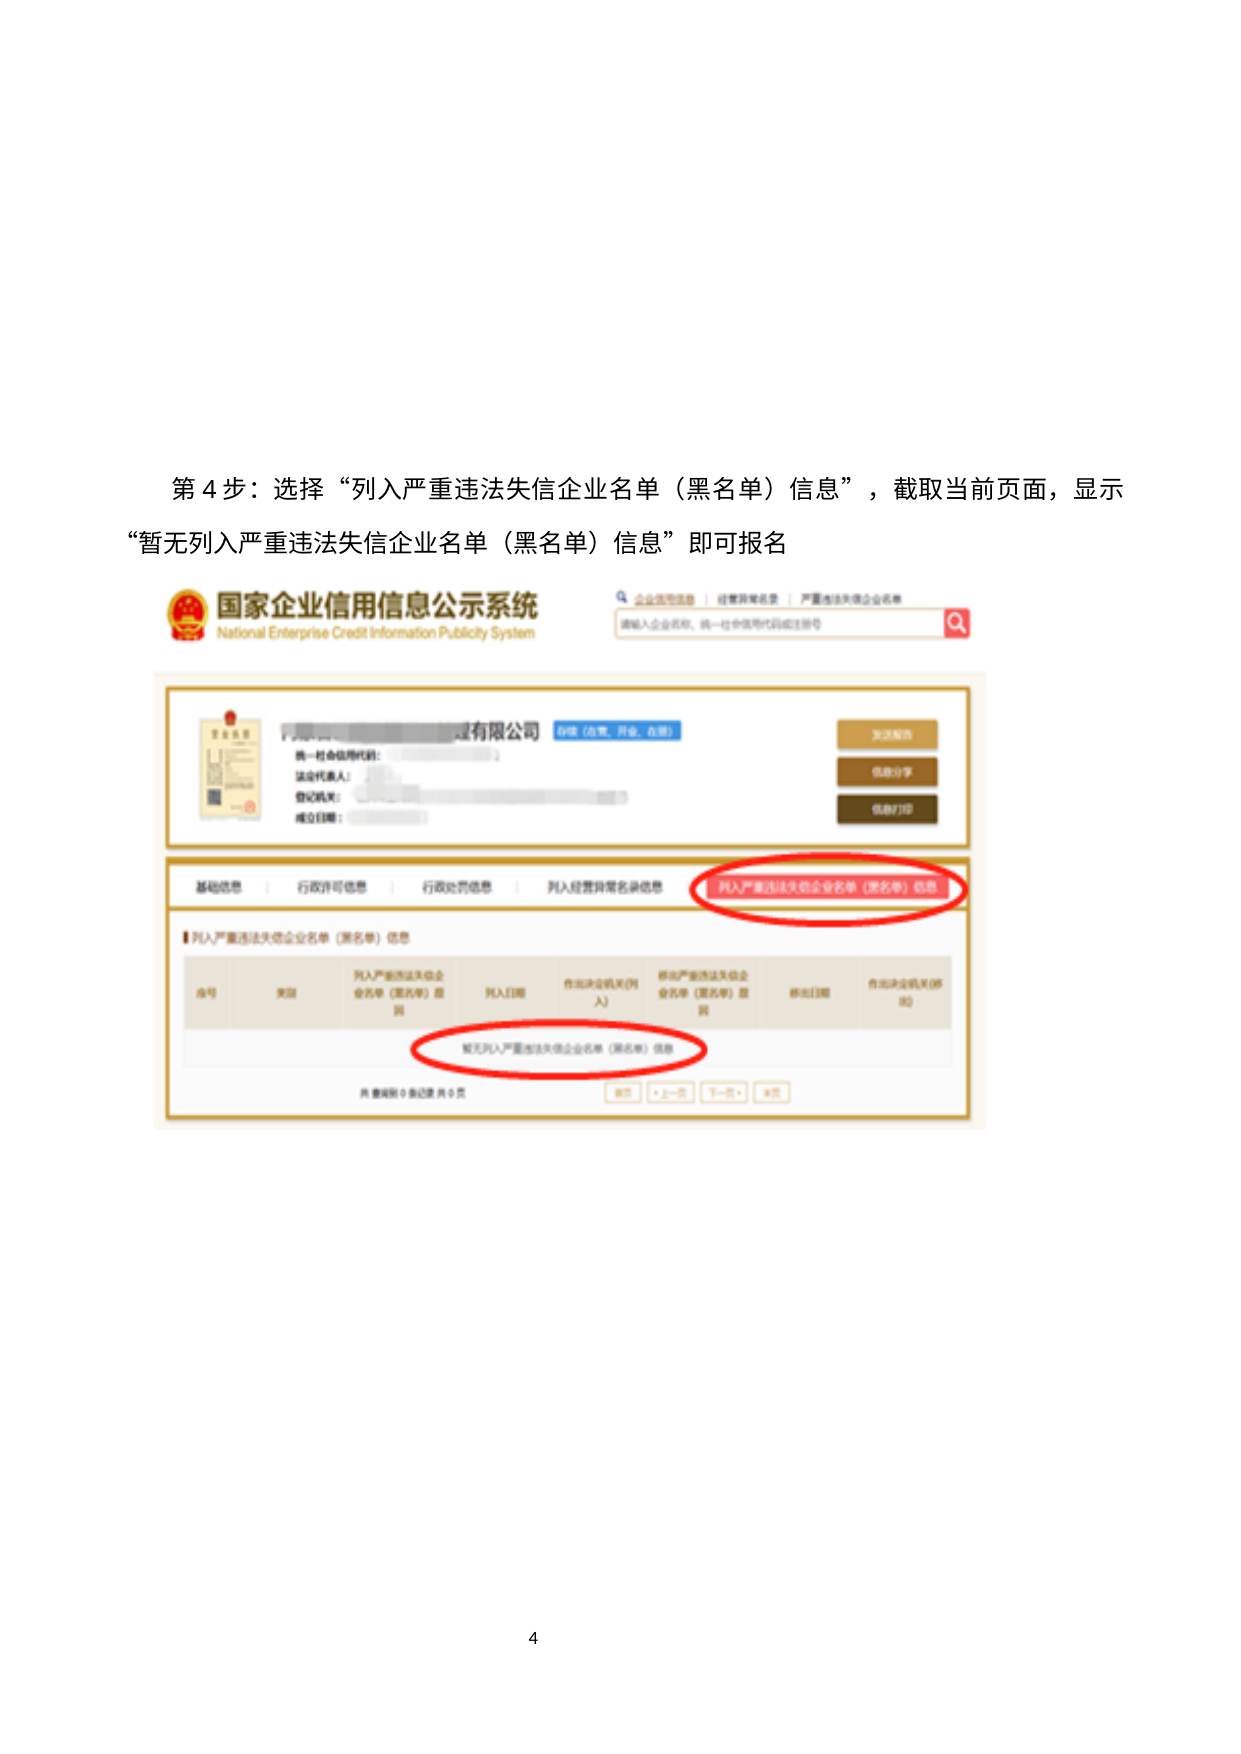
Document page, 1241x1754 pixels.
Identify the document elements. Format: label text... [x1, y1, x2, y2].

picture [154, 581, 987, 1130]
text 第4步：选择“列入严重违法失信企业名单（黑名单）信息”，截取当前页面，显示“暂无列入严重违法失信企业名单（黑名单）信息”即可报名二、信用中国网站查询进入方式及截图模板 [113, 469, 1127, 560]
